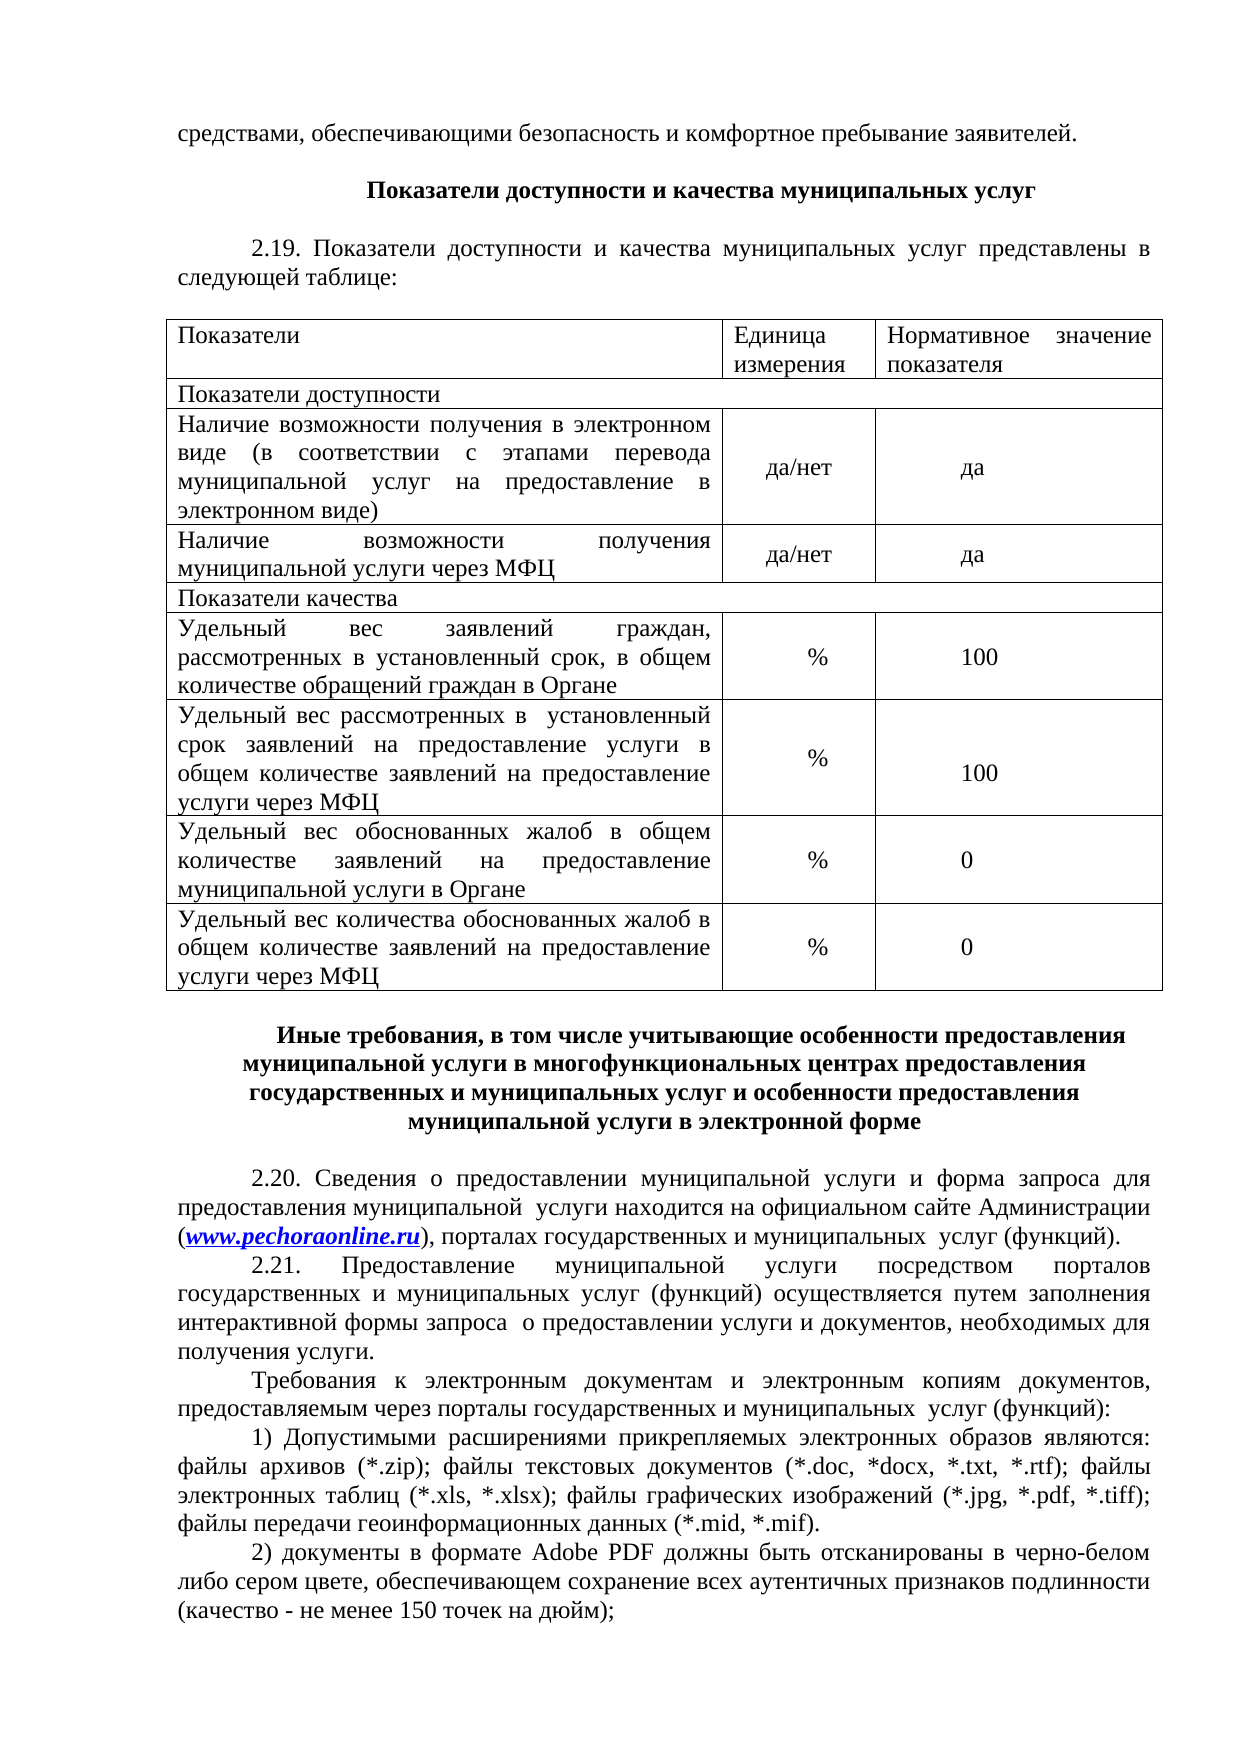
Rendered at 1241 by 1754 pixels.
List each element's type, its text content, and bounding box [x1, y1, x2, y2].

table_cell % [723, 700, 875, 815]
table_header Показатели [167, 320, 722, 378]
table_cell да/нет [723, 409, 875, 524]
text 2) документы в формате Adobe PDF должны быть отсканированы в черно-белом либо сером цвете, обеспечивающем сохранение всех аутентичных признаков подлинности (качество - не менее 150 точек на дюйм); [177, 1537, 1152, 1623]
text 2.20. Сведения о предоставлении муниципальной услуги и форма запроса для предоставления муниципальной услуги находится на официальном сайте Администрации (www.pechoraonline.ru), порталах государственных и муниципальных услуг (функций). [177, 1163, 1152, 1250]
text 1) Допустимыми расширениями прикрепляемых электронных образов являются: файлы архивов (*.zip); файлы текстовых документов (*.doc, *docx, *.txt, *.rtf); файлы электронных таблиц (*.xls, *.xlsx); файлы графических изображений (*.jpg, *.pdf, *.tiff); файлы передачи геоинформационных данных (*.mid, *.mif). [177, 1422, 1152, 1537]
text Требования к электронным документам и электронным копиям документов, предоставляемым через порталы государственных и муниципальных услуг (функций): [177, 1365, 1152, 1422]
table_cell Удельный вес обоснованных жалоб в общем количестве заявлений на предоставление муниципальной услуги в Органе [167, 816, 722, 903]
table_cell 100 [876, 613, 1162, 699]
text 2.21. Предоставление муниципальной услуги посредством порталов государственных и муниципальных услуг (функций) осуществляется путем заполнения интерактивной формы запроса о предоставлении услуги и документов, необходимых для получения услуги. [177, 1250, 1152, 1365]
text Показатели доступности и качества муниципальных услуг [177, 176, 1152, 204]
table_header Единица измерения [723, 320, 875, 378]
table_cell % [723, 816, 875, 903]
table_cell Показатели качества [167, 583, 1162, 612]
table_cell да/нет [723, 525, 875, 582]
table_cell Наличие возможности получения в электронном виде (в соответствии с этапами перевода муниципальной услуг на предоставление в электронном виде) [167, 409, 722, 524]
table_cell % [723, 613, 875, 699]
table_cell да [876, 409, 1162, 524]
table_cell Удельный вес количества обоснованных жалоб в общем количестве заявлений на предоставление услуги через МФЦ [167, 904, 722, 990]
table_cell Удельный вес заявлений граждан, рассмотренных в установленный срок, в общем количестве обращений граждан в Органе [167, 613, 722, 699]
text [177, 118, 1152, 147]
table_cell 0 [876, 904, 1162, 990]
table_header Нормативное значение показателя [876, 320, 1162, 378]
table_cell 100 [876, 700, 1162, 815]
table_cell % [723, 904, 875, 990]
table_cell да [876, 525, 1162, 582]
table_cell Удельный вес рассмотренных в установленный срок заявлений на предоставление услуги в общем количестве заявлений на предоставление услуги через МФЦ [167, 700, 722, 815]
text Иные требования, в том числе учитывающие особенности предоставления муниципальной услуги в многофункциональных центрах предоставления государственных и муниципальных услуг и особенности предоставления муниципальной услуги в электронной форме [177, 1020, 1152, 1135]
text 2.19. Показатели доступности и качества муниципальных услуг представлены в следующей таблице: [177, 233, 1152, 291]
table_cell 0 [876, 816, 1162, 903]
table_cell Наличие возможности получения муниципальной услуги через МФЦ [167, 525, 722, 582]
table_cell Показатели доступности [167, 379, 1162, 408]
